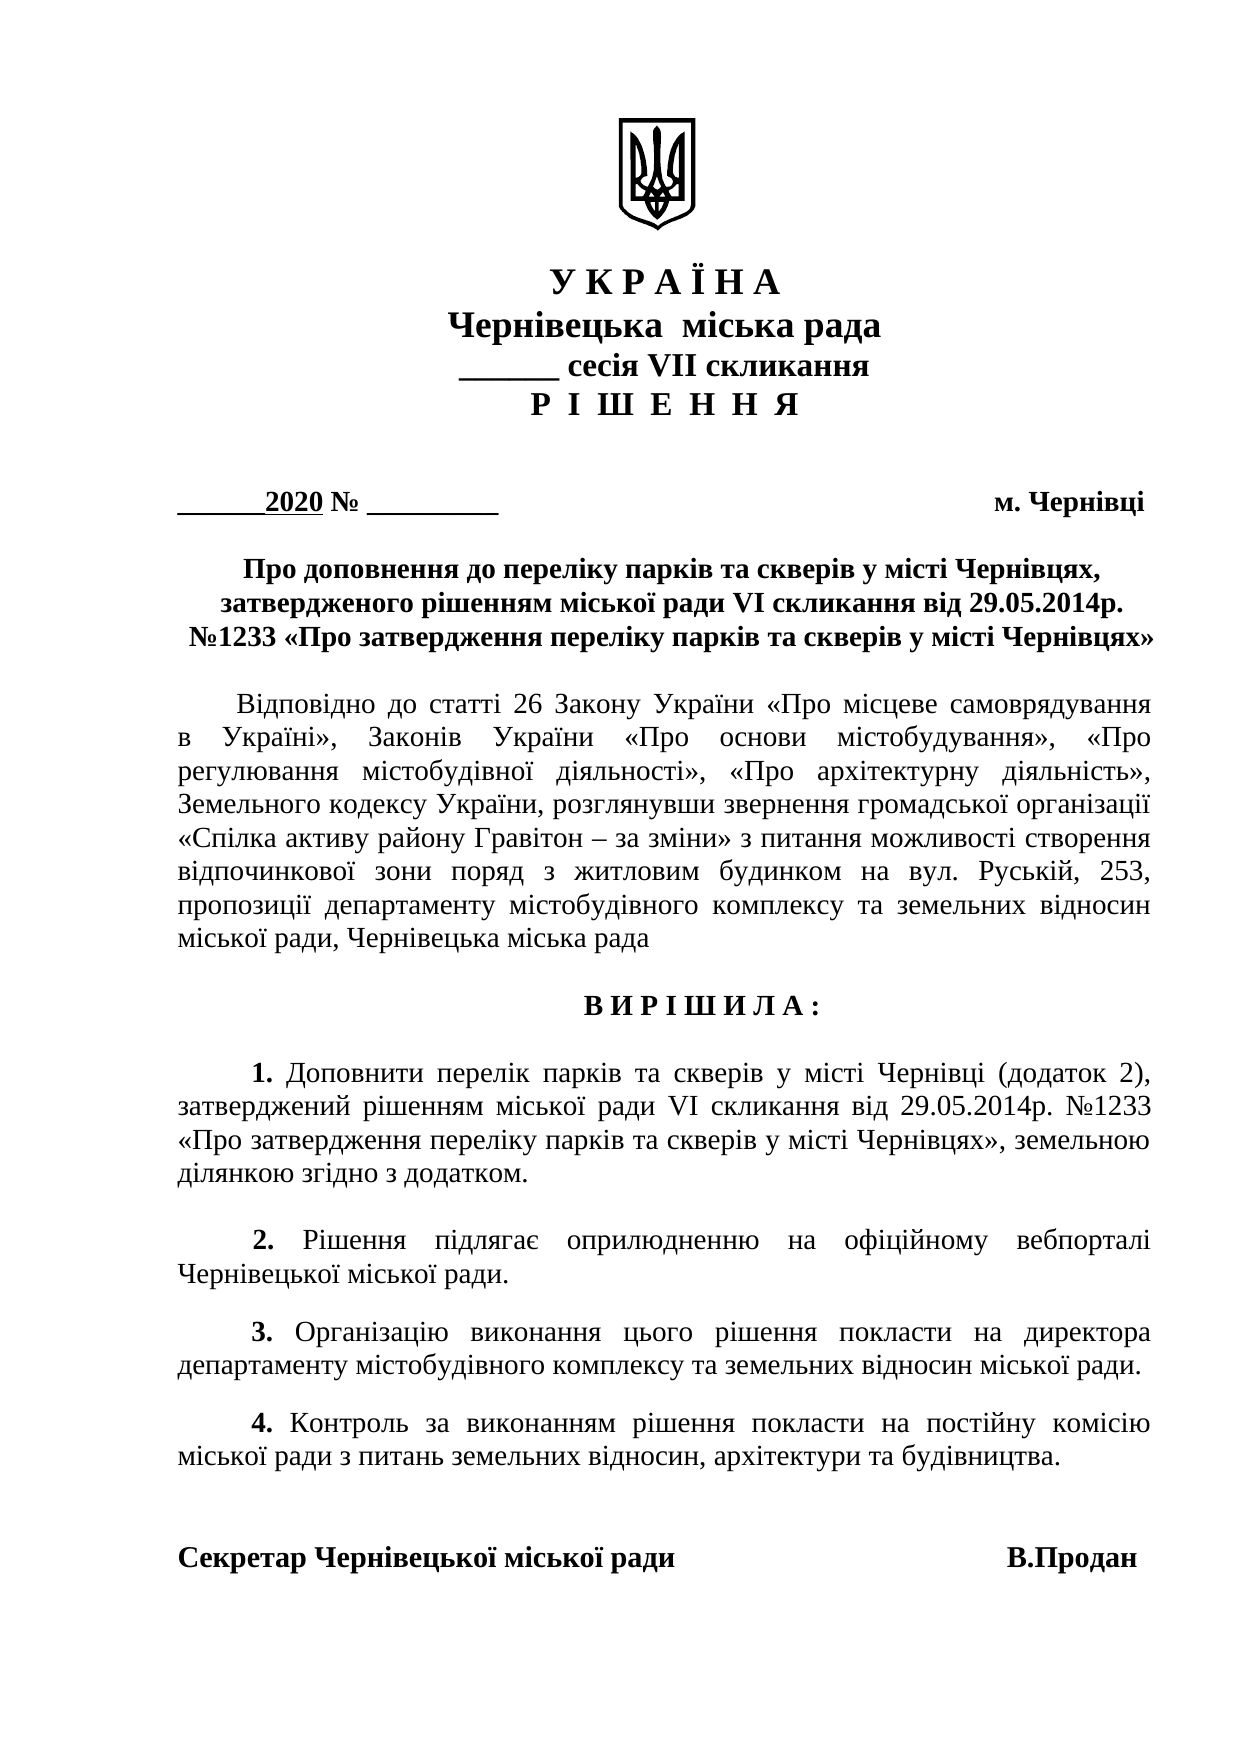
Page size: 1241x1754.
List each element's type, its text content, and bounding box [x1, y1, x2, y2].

text 3. Організацію виконання цього рішення покласти на директора департаменту містобудівного комплексу та земельних відносин міської ради. [177, 1314, 1152, 1381]
text 1. Доповнити перелік парків та скверів у місті Чернівці (додаток 2), затверджений рішенням міської ради VI скликання від 29.05.2014р. №1233 «Про затвердження переліку парків та скверів у місті Чернівцях», земельною ділянкою згідно з додатком. [177, 1055, 1152, 1189]
text Відповідно до статті 26 Закону України «Про місцеве самоврядування в Україні», Законів України «Про основи містобудування», «Про регулювання містобудівної діяльності», «Про архітектурну діяльність», Земельного кодексу України, розглянувши звернення громадської організації «Спілка активу району Гравітон – за зміни» з питання можливості створення відпочинкової зони поряд з житловим будинком на вул. Руській, 253, пропозиції департаменту містобудівного комплексу та земельних відносин міської ради, Чернівецька міська рада [177, 686, 1152, 954]
text В И Р І Ш И Л А : [177, 988, 1152, 1021]
text ______2020 № _________ м. Чернівці [177, 484, 1152, 518]
table_header Про доповнення до переліку парків та скверів у місті Чернівцях, затвердженого рішенням міської ради VI скликання від 29.05.2014р. №1233 «Про затвердження переліку парків та скверів у місті Чернівцях» [177, 552, 1167, 686]
text ______ сесія VІІ скликання [177, 346, 1152, 384]
text Чернівецька міська рада [177, 302, 1152, 346]
subtitle Р І Ш Е Н Н Я [177, 384, 1152, 422]
text Секретар Чернівецької міської ради В.Продан [177, 1539, 1152, 1574]
text 2. Рішення підлягає оприлюдненню на офіційному вебпорталі Чернівецької міської ради. [177, 1222, 1152, 1289]
text У К Р А Ї Н А [177, 259, 1152, 302]
text 4. Контроль за виконанням рішення покласти на постійну комісію міської ради з питань земельних відносин, архітектури та будівництва. [177, 1405, 1152, 1472]
